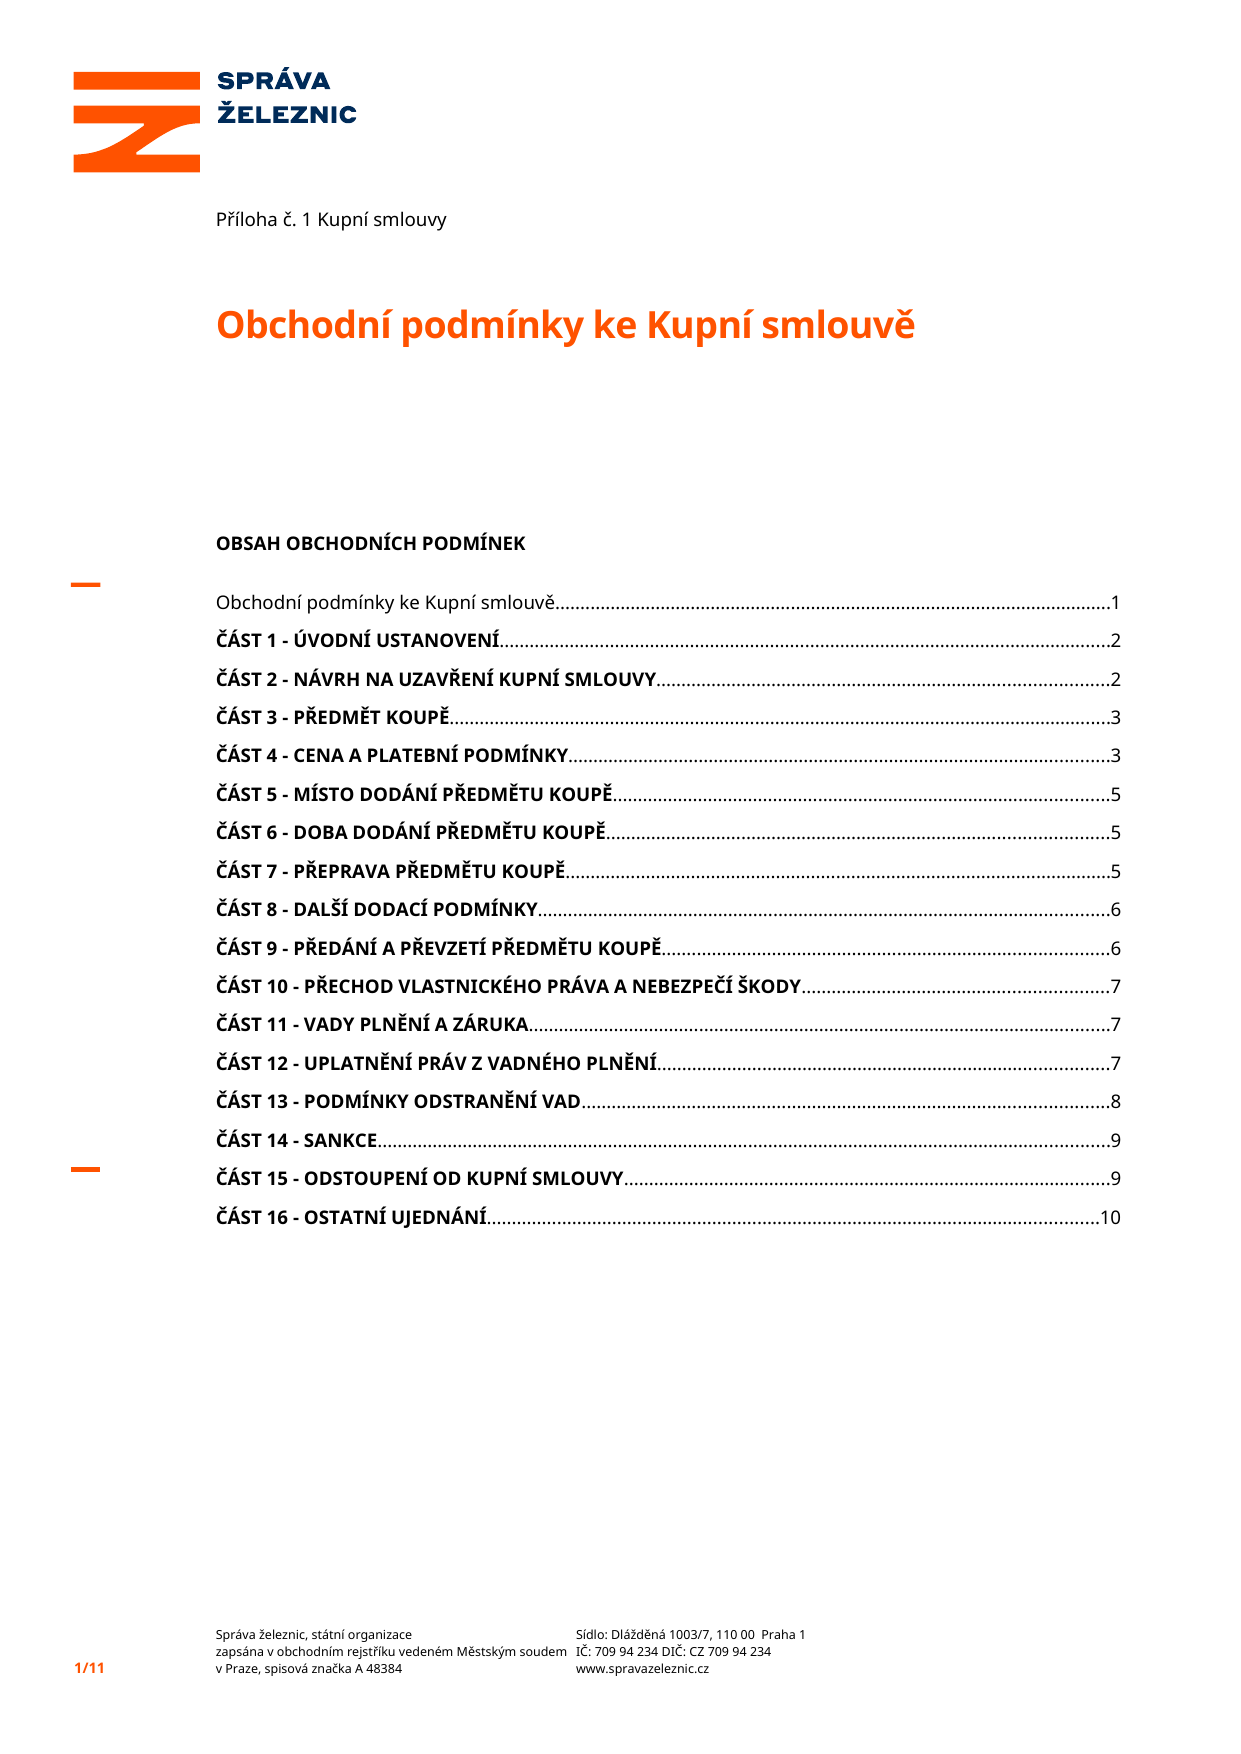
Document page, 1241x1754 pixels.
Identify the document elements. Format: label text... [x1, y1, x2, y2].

text Obchodní podmínky ke Kupní smlouvě 1 [216, 589, 1122, 614]
text ČÁST 14 - SANKCE 9 [216, 1127, 1122, 1153]
text OBSAH OBCHODNÍCH PODMÍNEK [216, 530, 1122, 556]
text ČÁST 3 - PŘEDMĚT KOUPĚ 3 [216, 704, 1122, 730]
text ČÁST 15 - ODSTOUPENÍ OD KUPNÍ SMLOUVY 9 [216, 1166, 1122, 1191]
text ČÁST 7 - PŘEPRAVA PŘEDMĚTU KOUPĚ 5 [216, 858, 1122, 883]
text ČÁST 11 - VADY PLNĚNÍ A ZÁRUKA 7 [216, 1012, 1122, 1037]
text ČÁST 8 - DALŠÍ DODACÍ PODMÍNKY 6 [216, 896, 1122, 922]
text ČÁST 6 - DOBA DODÁNÍ PŘEDMĚTU KOUPĚ 5 [216, 819, 1122, 845]
text ČÁST 9 - PŘEDÁNÍ A PŘEVZETÍ PŘEDMĚTU KOUPĚ 6 [216, 935, 1122, 960]
text ČÁST 2 - NÁVRH NA UZAVŘENÍ KUPNÍ SMLOUVY 2 [216, 666, 1122, 691]
subtitle Obchodní podmínky ke Kupní smlouvě [216, 299, 1122, 350]
text ČÁST 1 - ÚVODNÍ USTANOVENÍ 2 [216, 627, 1122, 653]
text ČÁST 10 - PŘECHOD VLASTNICKÉHO PRÁVA A NEBEZPEČÍ ŠKODY 7 [216, 973, 1122, 999]
text ČÁST 5 - MÍSTO DODÁNÍ PŘEDMĚTU KOUPĚ 5 [216, 781, 1122, 807]
text ČÁST 4 - CENA A PLATEBNÍ PODMÍNKY 3 [216, 743, 1122, 768]
text ČÁST 12 - UPLATNĚNÍ PRÁV Z VADNÉHO PLNĚNÍ 7 [216, 1050, 1122, 1076]
text ČÁST 16 - OSTATNÍ UJEDNÁNÍ 10 [216, 1204, 1122, 1229]
text Příloha č. 1 Kupní smlouvy [216, 207, 1196, 232]
text ČÁST 13 - PODMÍNKY ODSTRANĚNÍ VAD 8 [216, 1089, 1122, 1114]
